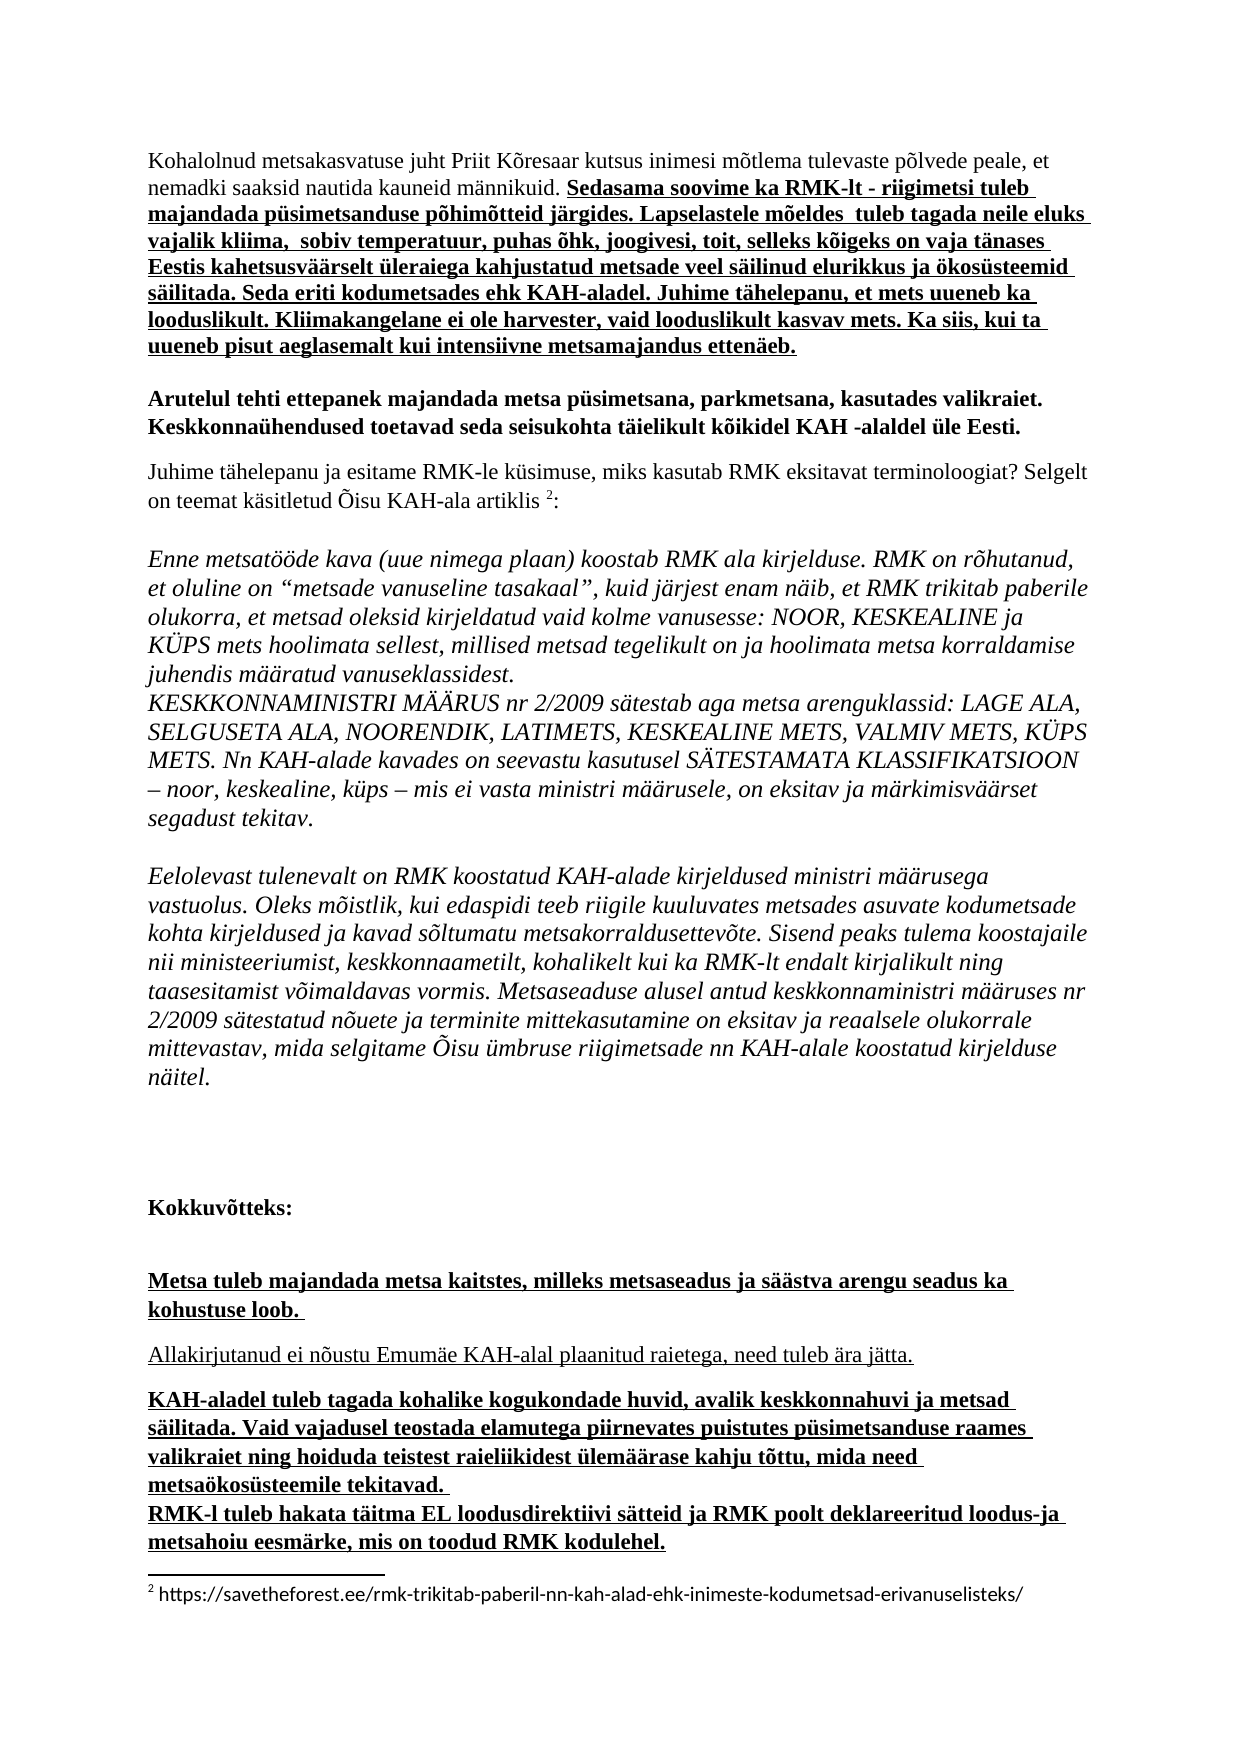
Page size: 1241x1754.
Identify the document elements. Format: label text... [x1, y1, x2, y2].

text Kokkuvõtteks: [148, 1165, 1093, 1220]
text Eelolevast tulenevalt on RMK koostatud KAH-alade kirjeldused ministri määrusega vastuolus. Oleks mõistlik, kui edaspidi teeb riigile kuuluvates metsades asuvate kodumetsade kohta kirjeldused ja kavad sõltumatu metsakorraldusettevõte. Sisend peaks tulema koostajaile nii ministeeriumist, keskkonnaametilt, kohalikelt kui ka RMK-lt endalt kirjalikult ning taasesitamist võimaldavas vormis. Metsaseaduse alusel antud keskkonnaministri määruses nr 2/2009 sätestatud nõuete ja terminite mittekasutamine on eksitav ja reaalsele olukorrale mittevastav, mida selgitame Õisu ümbruse riigimetsade nn KAH-alale koostatud kirjelduse näitel. [148, 861, 1093, 1091]
text Metsa tuleb majandada metsa kaitstes, milleks metsaseadus ja säästva arengu seadus ka kohustuse loob. [148, 1239, 1093, 1322]
text Allakirjutanud ei nõustu Emumäe KAH-alal plaanitud raietega, need tuleb ära jätta. [148, 1341, 1093, 1367]
text Juhime tähelepanu ja esitame RMK-le küsimuse, miks kasutab RMK eksitavat terminoloogiat? Selgelt on teemat käsitletud Õisu KAH-ala artiklis : [148, 458, 1093, 513]
text KESKKONNAMINISTRI MÄÄRUS nr 2/2009 sätestab aga metsa arenguklassid: LAGE ALA, SELGUSETA ALA, NOORENDIK, LATIMETS, KESKEALINE METS, VALMIV METS, KÜPS METS. Nn KAH-alade kavades on seevastu kasutusel SÄTESTAMATA KLASSIFIKATSIOON – noor, keskealine, küps – mis ei vasta ministri määrusele, on eksitav ja märkimisväärset segadust tekitav. [148, 688, 1093, 832]
text Kohalolnud metsakasvatuse juht Priit Kõresaar kutsus inimesi mõtlema tulevaste põlvede peale, et nemadki saaksid nautida kauneid männikuid. Sedasama soovime ka RMK-lt - riigimetsi tuleb majandada püsimetsanduse põhimõtteid järgides. Lapselastele mõeldes tuleb tagada neile eluks vajalik kliima, sobiv temperatuur, puhas õhk, joogivesi, toit, selleks kõigeks on vaja tänases Eestis kahetsusväärselt üleraiega kahjustatud metsade veel säilinud elurikkus ja ökosüsteemid säilitada. Seda eriti kodumetsades ehk KAH-aladel. Juhime tähelepanu, et mets uueneb ka looduslikult. Kliimakangelane ei ole harvester, vaid looduslikult kasvav mets. Ka siis, kui ta uueneb pisut aeglasemalt kui intensiivne metsamajandus ettenäeb. [148, 148, 1093, 358]
text Enne metsatööde kava (uue nimega plaan) koostab RMK ala kirjelduse. RMK on rõhutanud, et oluline on “metsade vanuseline tasakaal”, kuid järjest enam näib, et RMK trikitab paberile olukorra, et metsad oleksid kirjeldatud vaid kolme vanusesse: NOOR, KESKEALINE ja KÜPS mets hoolimata sellest, millised metsad tegelikult on ja hoolimata metsa korraldamise juhendis määratud vanuseklassidest. [148, 544, 1093, 688]
text KAH-aladel tuleb tagada kohalike kogukondade huvid, avalik keskkonnahuvi ja metsad säilitada. Vaid vajadusel teostada elamutega piirnevates puistutes püsimetsanduse raames valikraiet ning hoiduda teistest raieliikidest ülemäärase kahju tõttu, mida need metsaökosüsteemile tekitavad. RMK-l tuleb hakata täitma EL loodusdirektiivi sätteid ja RMK poolt deklareeritud loodus-ja metsahoiu eesmärke, mis on toodud RMK kodulehel. [148, 1386, 1093, 1554]
text Arutelul tehti ettepanek majandada metsa püsimetsana, parkmetsana, kasutades valikraiet. Keskkonnaühendused toetavad seda seisukohta täielikult kõikidel KAH -alaldel üle Eesti. [148, 385, 1093, 439]
